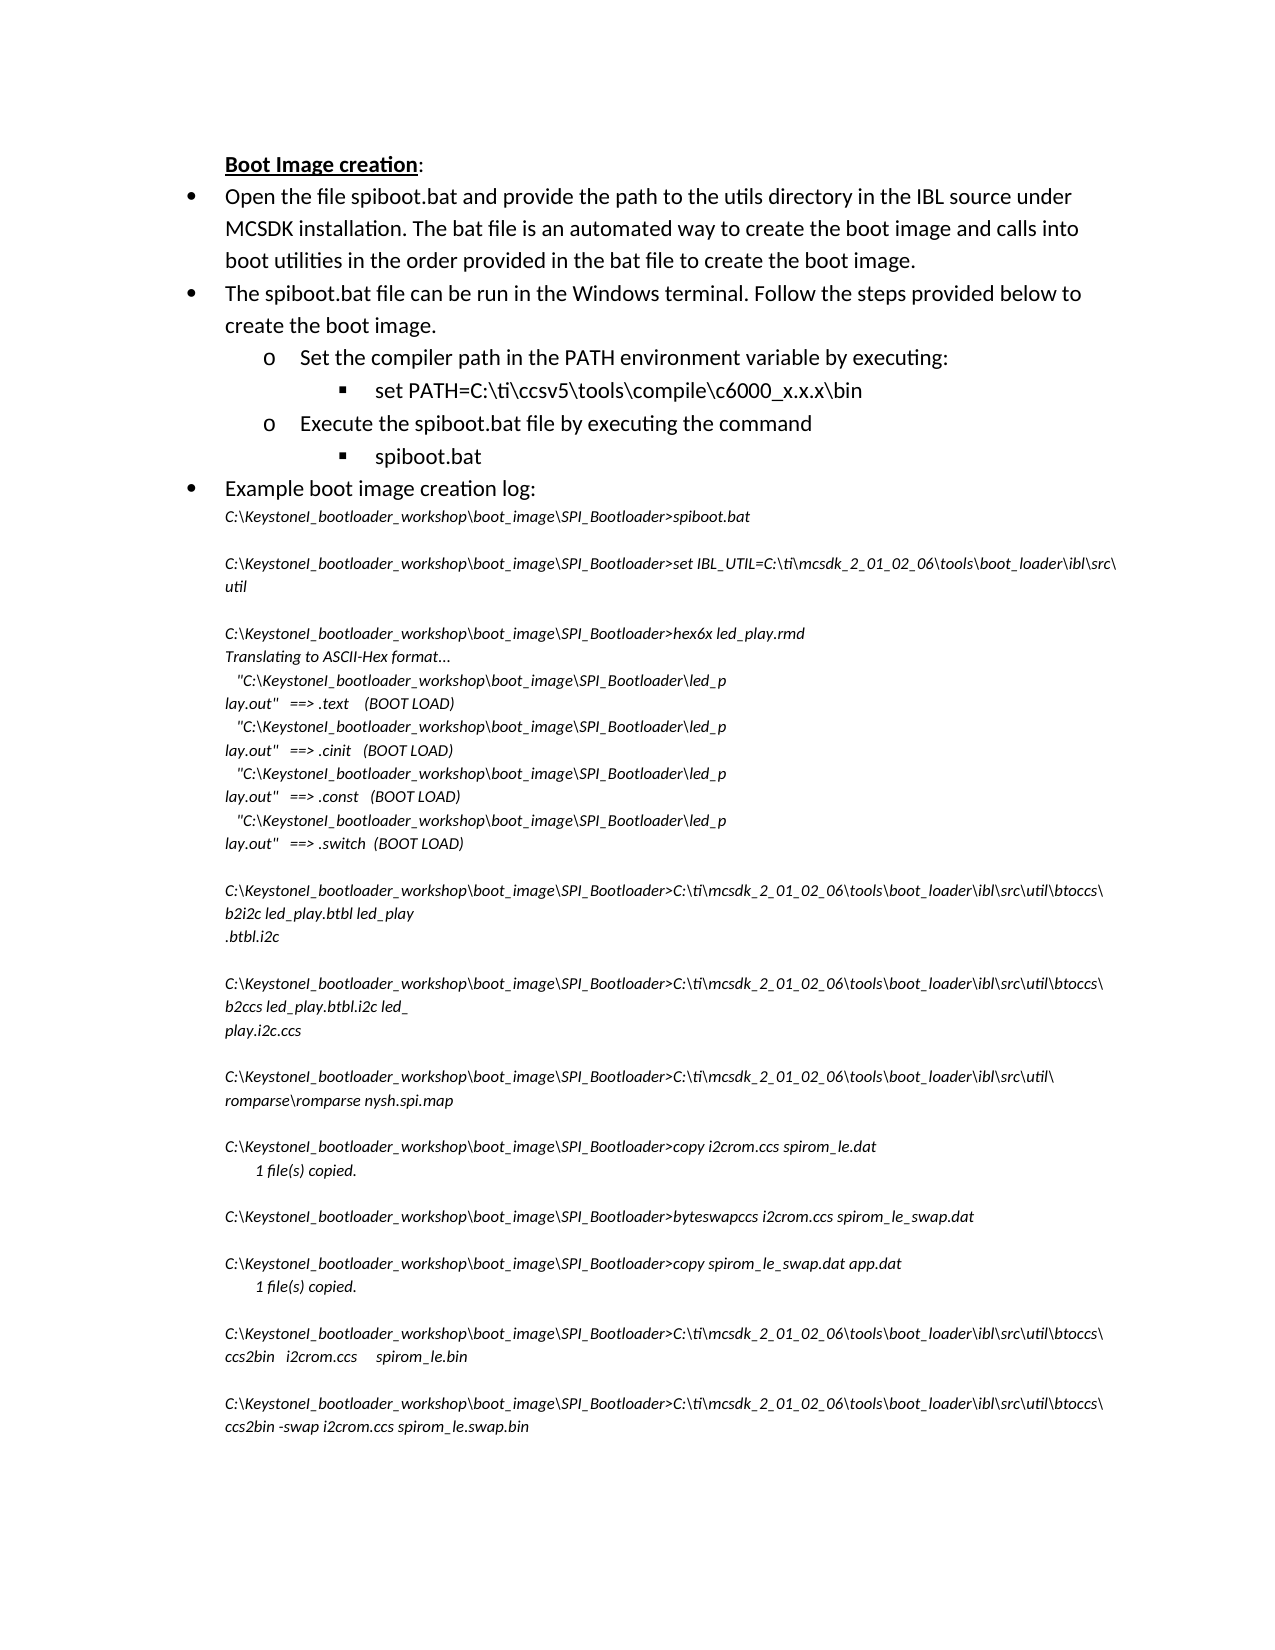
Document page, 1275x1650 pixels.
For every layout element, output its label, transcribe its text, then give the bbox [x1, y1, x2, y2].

list C:\KeystoneI_bootloader_workshop\boot_image\SPI_Bootloader>byteswapccs i2crom.ccs spirom_le_swap.dat [225, 1207, 1125, 1227]
list lay.out" ==> .cinit (BOOT LOAD) [225, 740, 1125, 760]
list C:\KeystoneI_bootloader_workshop\boot_image\SPI_Bootloader>copy i2crom.ccs spirom_le.dat [225, 1137, 1125, 1157]
list play.i2c.ccs [225, 1020, 1125, 1040]
list set PATH=C:\ti\ccsv5\tools\compile\c6000_x.x.x\bin [337, 377, 1125, 405]
list "C:\KeystoneI_bootloader_workshop\boot_image\SPI_Bootloader\led_p [225, 810, 1125, 830]
list C:\KeystoneI_bootloader_workshop\boot_image\SPI_Bootloader>spiboot.bat [225, 507, 1125, 527]
list The spiboot.bat file can be run in the Windows terminal. Follow the steps provided below to create the boot image. [187, 279, 1125, 339]
list C:\KeystoneI_bootloader_workshop\boot_image\SPI_Bootloader>C:\ti\mcsdk_2_01_02_06\tools\boot_loader\ibl\src\util\btoccs\ccs2bin i2crom.ccs spirom_le.bin [225, 1323, 1125, 1367]
list "C:\KeystoneI_bootloader_workshop\boot_image\SPI_Bootloader\led_p [225, 763, 1125, 784]
list C:\KeystoneI_bootloader_workshop\boot_image\SPI_Bootloader>set IBL_UTIL=C:\ti\mcsdk_2_01_02_06\tools\boot_loader\ibl\src\util [225, 553, 1125, 597]
list Translating to ASCII-Hex format... [225, 647, 1125, 667]
list 1 file(s) copied. [225, 1277, 1125, 1297]
list spiboot.bat [337, 442, 1125, 470]
list Example boot image creation log: [187, 474, 1125, 503]
list Execute the spiboot.bat file by executing the command [262, 409, 1125, 438]
list 1 file(s) copied. [225, 1160, 1125, 1180]
list lay.out" ==> .text (BOOT LOAD) [225, 693, 1125, 714]
list lay.out" ==> .switch (BOOT LOAD) [225, 833, 1125, 854]
list C:\KeystoneI_bootloader_workshop\boot_image\SPI_Bootloader>C:\ti\mcsdk_2_01_02_06\tools\boot_loader\ibl\src\util\romparse\romparse nysh.spi.map [225, 1067, 1125, 1110]
list Set the compiler path in the PATH environment variable by executing: [262, 343, 1125, 372]
list "C:\KeystoneI_bootloader_workshop\boot_image\SPI_Bootloader\led_p [225, 717, 1125, 737]
list C:\KeystoneI_bootloader_workshop\boot_image\SPI_Bootloader>hex6x led_play.rmd [225, 623, 1125, 644]
list lay.out" ==> .const (BOOT LOAD) [225, 787, 1125, 807]
list Open the file spiboot.bat and provide the path to the utils directory in the IBL source under MCSDK installation. The bat file is an automated way to create the boot image and calls into boot utilities in the order provided in the bat file to create the boot image. [187, 182, 1125, 274]
list .btbl.i2c [225, 927, 1125, 947]
list C:\KeystoneI_bootloader_workshop\boot_image\SPI_Bootloader>C:\ti\mcsdk_2_01_02_06\tools\boot_loader\ibl\src\util\btoccs\b2i2c led_play.btbl led_play [225, 880, 1125, 924]
list C:\KeystoneI_bootloader_workshop\boot_image\SPI_Bootloader>C:\ti\mcsdk_2_01_02_06\tools\boot_loader\ibl\src\util\btoccs\b2ccs led_play.btbl.i2c led_ [225, 973, 1125, 1017]
list Boot Image creation: [225, 150, 1125, 178]
list C:\KeystoneI_bootloader_workshop\boot_image\SPI_Bootloader>C:\ti\mcsdk_2_01_02_06\tools\boot_loader\ibl\src\util\btoccs\ccs2bin -swap i2crom.ccs spirom_le.swap.bin [225, 1393, 1125, 1437]
list C:\KeystoneI_bootloader_workshop\boot_image\SPI_Bootloader>copy spirom_le_swap.dat app.dat [225, 1253, 1125, 1274]
list "C:\KeystoneI_bootloader_workshop\boot_image\SPI_Bootloader\led_p [225, 670, 1125, 690]
